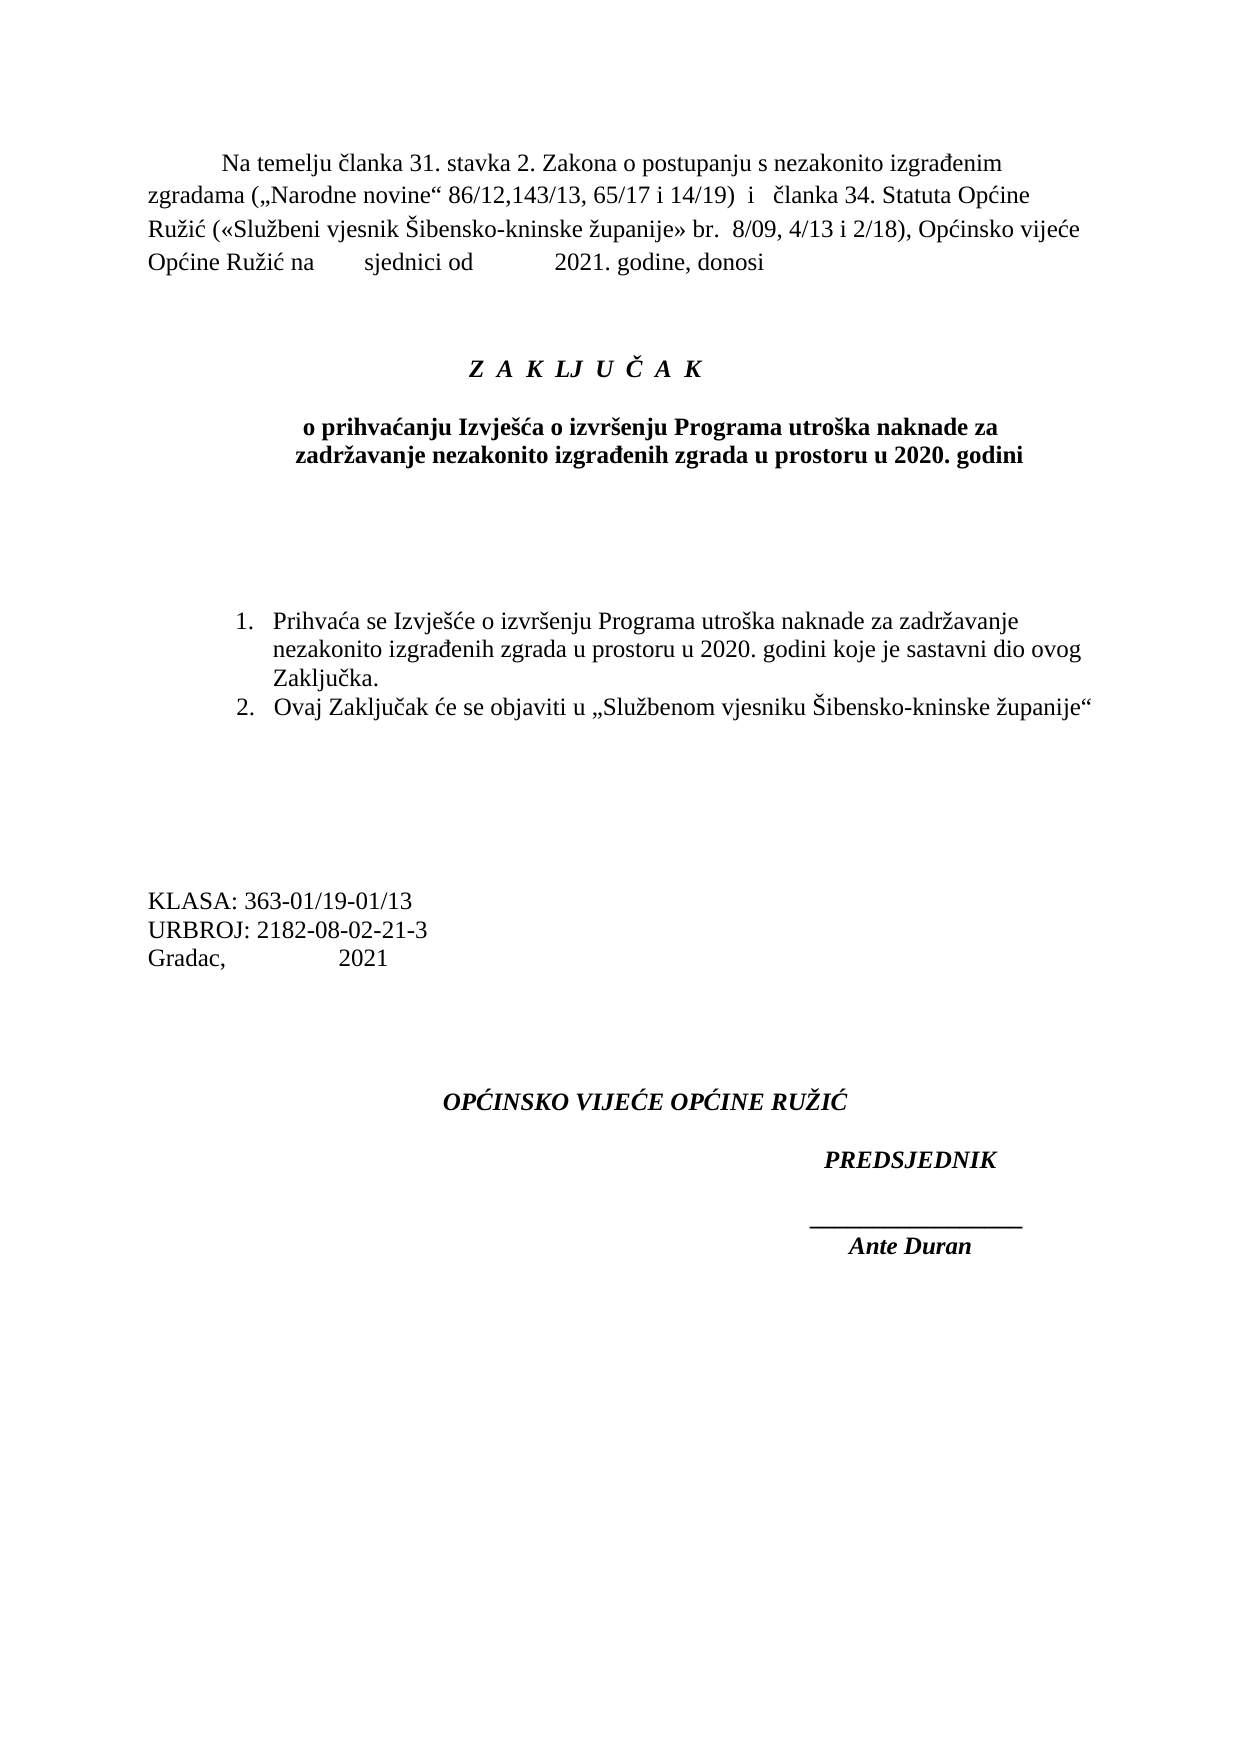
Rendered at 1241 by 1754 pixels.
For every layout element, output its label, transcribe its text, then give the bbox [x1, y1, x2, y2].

text KLASA: 363-01/19-01/13 [148, 886, 1093, 915]
text PREDSJEDNIK [148, 1145, 1093, 1173]
text Z A K LJ U Č A K [148, 354, 1093, 383]
text Na temelju članka 31. stavka 2. Zakona o postupanju s nezakonito izgrađenim zgradama („Narodne novine“ 86/12,143/13, 65/17 i 14/19) i članka 34. Statuta Općine Ružić («Službeni vjesnik Šibensko-kninske županije» br. 8/09, 4/13 i 2/18), Općinsko vijeće Općine Ružić na sjednici od 2021. godine, donosi [148, 148, 1093, 275]
list Prihvaća se Izvješće o izvršenju Programa utroška naknade za zadržavanje nezakonito izgrađenih zgrada u prostoru u 2020. godini koje je sastavni dio ovog Zaključka. [235, 606, 1093, 692]
text _________________ Ante Duran [148, 1202, 1093, 1260]
text Gradac, 2021 [148, 943, 1093, 972]
text URBROJ: 2182-08-02-21-3 [148, 915, 1093, 943]
text o prihvaćanju Izvješća o izvršenju Programa utroška naknade za zadržavanje nezakonito izgrađenih zgrada u prostoru u 2020. godini [148, 412, 1093, 469]
text OPĆINSKO VIJEĆE OPĆINE RUŽIĆ [148, 1087, 1093, 1116]
list Ovaj Zaključak će se objaviti u „Službenom vjesniku Šibensko-kninske županije“ [236, 692, 1093, 721]
